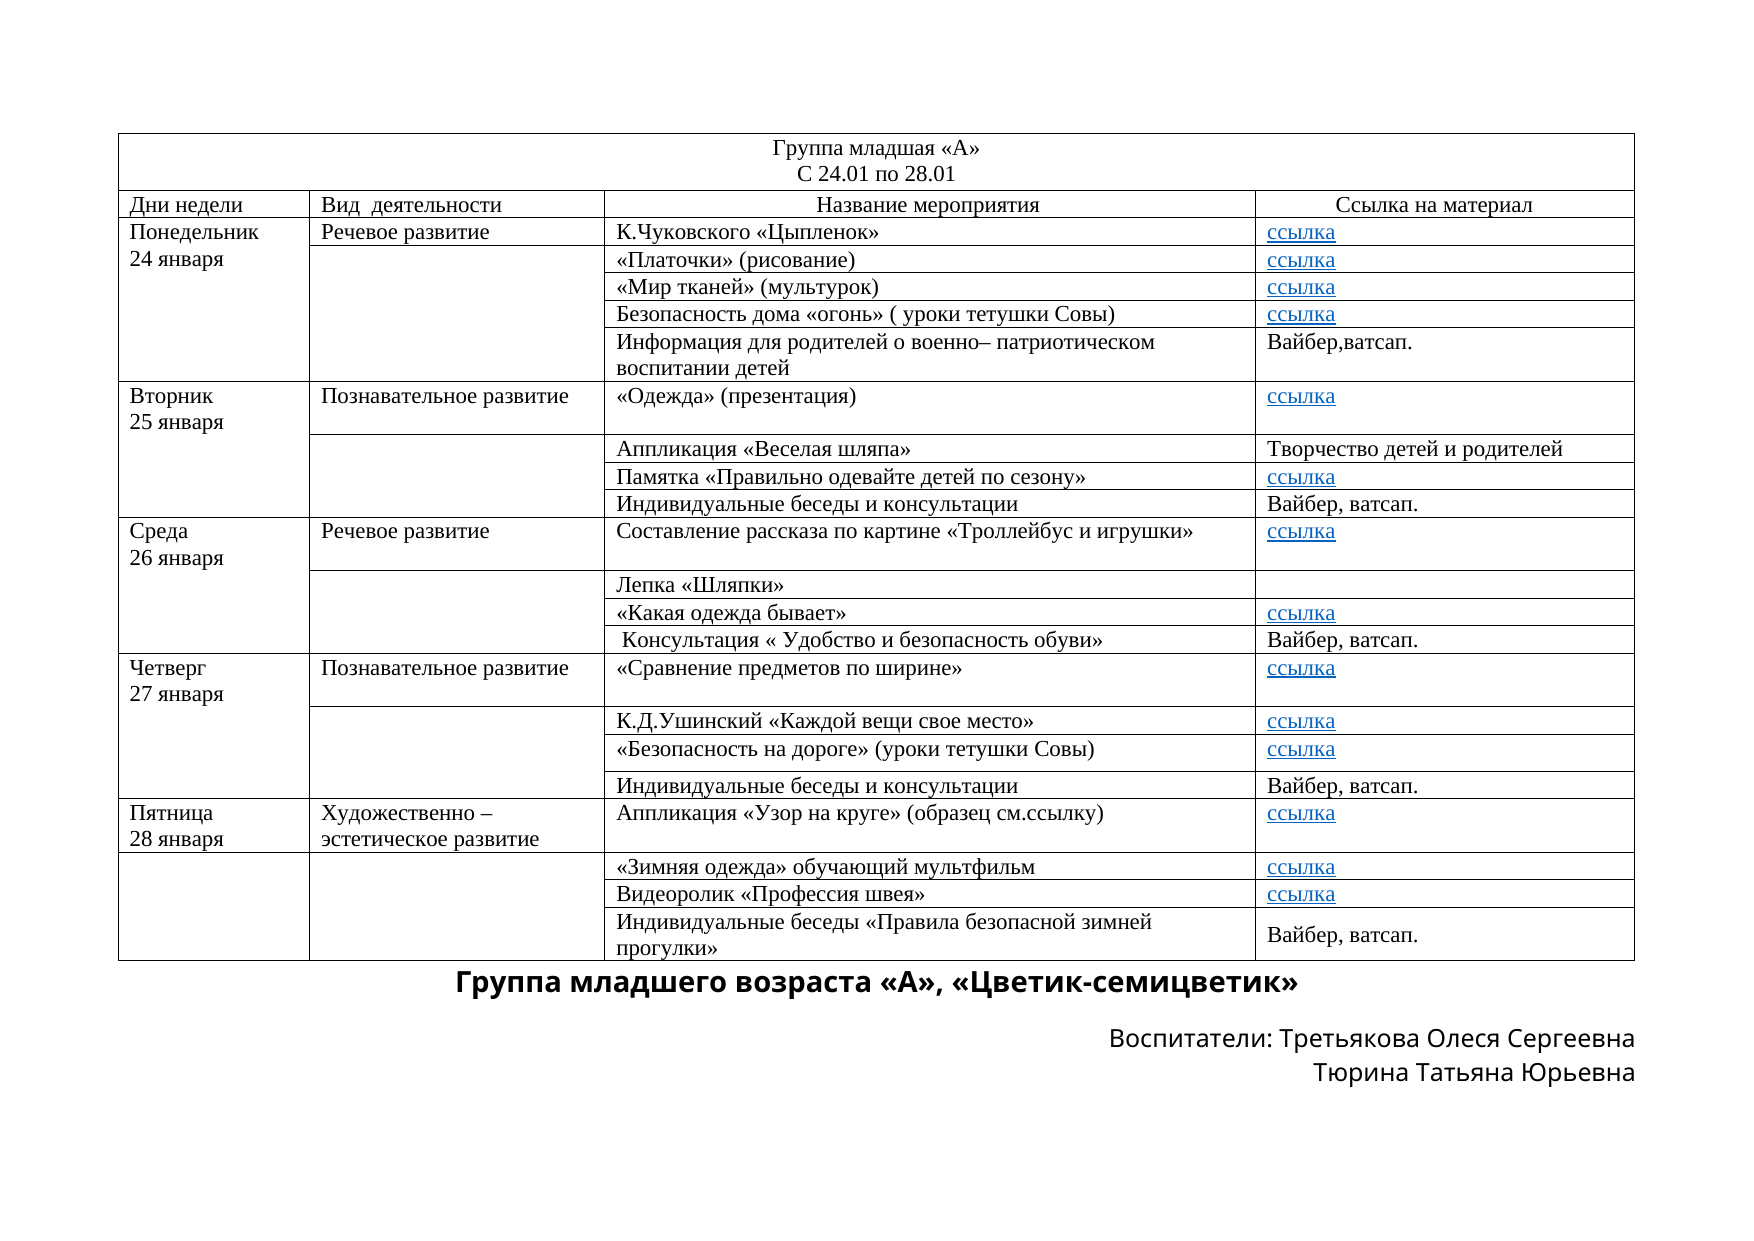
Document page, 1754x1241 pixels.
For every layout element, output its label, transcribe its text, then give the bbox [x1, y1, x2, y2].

table_cell «Безопасность на дороге» (уроки тетушки Совы) [605, 735, 1255, 771]
table_cell [1256, 571, 1634, 598]
table_cell Вайбер,ватсап. [1256, 328, 1634, 381]
table_cell Среда 26 января [119, 518, 309, 652]
text Группа младшего возраста «А», «Цветик-семицветик» [118, 961, 1636, 1001]
table_cell Памятка «Правильно одевайте детей по сезону» [605, 463, 1255, 489]
table_cell «Одежда» (презентация) [605, 382, 1255, 434]
table_cell Консультация « Удобство и безопасность обуви» [605, 626, 1255, 652]
table_cell К.Д.Ушинский «Каждой вещи свое место» [605, 707, 1255, 734]
table_cell Вид деятельности [310, 191, 604, 217]
table_cell Индивидуальные беседы и консультации [605, 490, 1255, 517]
table_cell «Сравнение предметов по ширине» [605, 654, 1255, 706]
table_cell Индивидуальные беседы и консультации [605, 772, 1255, 798]
table_cell ссылка [1256, 301, 1634, 327]
table_cell Четверг 27 января [119, 654, 309, 798]
table_cell ссылка [1256, 382, 1634, 434]
table_cell Вторник 25 января [119, 382, 309, 517]
table_cell «Мир тканей» (мультурок) [605, 273, 1255, 299]
table_cell ссылка [1256, 654, 1634, 706]
table_cell Речевое развитие [310, 218, 604, 245]
table_header Группа младшая «А» С 24.01 по 28.01 [119, 134, 1634, 190]
table_cell ссылка [1256, 799, 1634, 852]
table_cell Вайбер, ватсап. [1256, 626, 1634, 652]
table_cell Аппликация «Веселая шляпа» [605, 435, 1255, 462]
table_cell «Зимняя одежда» обучающий мультфильм [605, 853, 1255, 879]
table_cell ссылка [1256, 853, 1634, 879]
table_cell ссылка [1256, 218, 1634, 245]
table_cell [119, 853, 309, 960]
table_cell Вайбер, ватсап. [1256, 772, 1634, 798]
table_cell Название мероприятия [605, 191, 1255, 217]
table_cell «Платочки» (рисование) [605, 246, 1255, 272]
table_cell Видеоролик «Профессия швея» [605, 880, 1255, 907]
table_cell ссылка [1256, 246, 1634, 272]
table_cell [310, 435, 604, 517]
table_cell Составление рассказа по картине «Троллейбус и игрушки» [605, 518, 1255, 570]
table_cell Безопасность дома «огонь» ( уроки тетушки Совы) [605, 301, 1255, 327]
table_cell [310, 571, 604, 652]
table_cell Познавательное развитие [310, 654, 604, 706]
table_cell «Какая одежда бывает» [605, 599, 1255, 625]
table_cell [310, 246, 604, 381]
table_cell ссылка [1256, 735, 1634, 771]
table_cell Вайбер, ватсап. [1256, 908, 1634, 960]
table_cell Пятница 28 января [119, 799, 309, 852]
table_cell Творчество детей и родителей [1256, 435, 1634, 462]
table_cell ссылка [1256, 463, 1634, 489]
table_cell Аппликация «Узор на круге» (образец см.ссылку) [605, 799, 1255, 852]
table_cell ссылка [1256, 707, 1634, 734]
table_cell Познавательное развитие [310, 382, 604, 434]
table_cell Ссылка на материал [1256, 191, 1634, 217]
table_cell Художественно – эстетическое развитие [310, 799, 604, 852]
table_cell Речевое развитие [310, 518, 604, 570]
table_cell Индивидуальные беседы «Правила безопасной зимней прогулки» [605, 908, 1255, 960]
table_cell К.Чуковского «Цыпленок» [605, 218, 1255, 245]
table_cell Понедельник 24 января [119, 218, 309, 381]
table_cell Вайбер, ватсап. [1256, 490, 1634, 517]
table_cell [310, 707, 604, 798]
table_cell Лепка «Шляпки» [605, 571, 1255, 598]
table_cell ссылка [1256, 880, 1634, 907]
table_cell ссылка [1256, 518, 1634, 570]
table_cell ссылка [1256, 273, 1634, 299]
table_cell Дни недели [119, 191, 309, 217]
table_cell Информация для родителей о военно– патриотическом воспитании детей [605, 328, 1255, 381]
table_cell [310, 853, 604, 960]
table_cell ссылка [1256, 599, 1634, 625]
text Воспитатели: Третьякова Олеся Сергеевна [118, 1021, 1636, 1055]
text Тюрина Татьяна Юрьевна [118, 1055, 1636, 1089]
